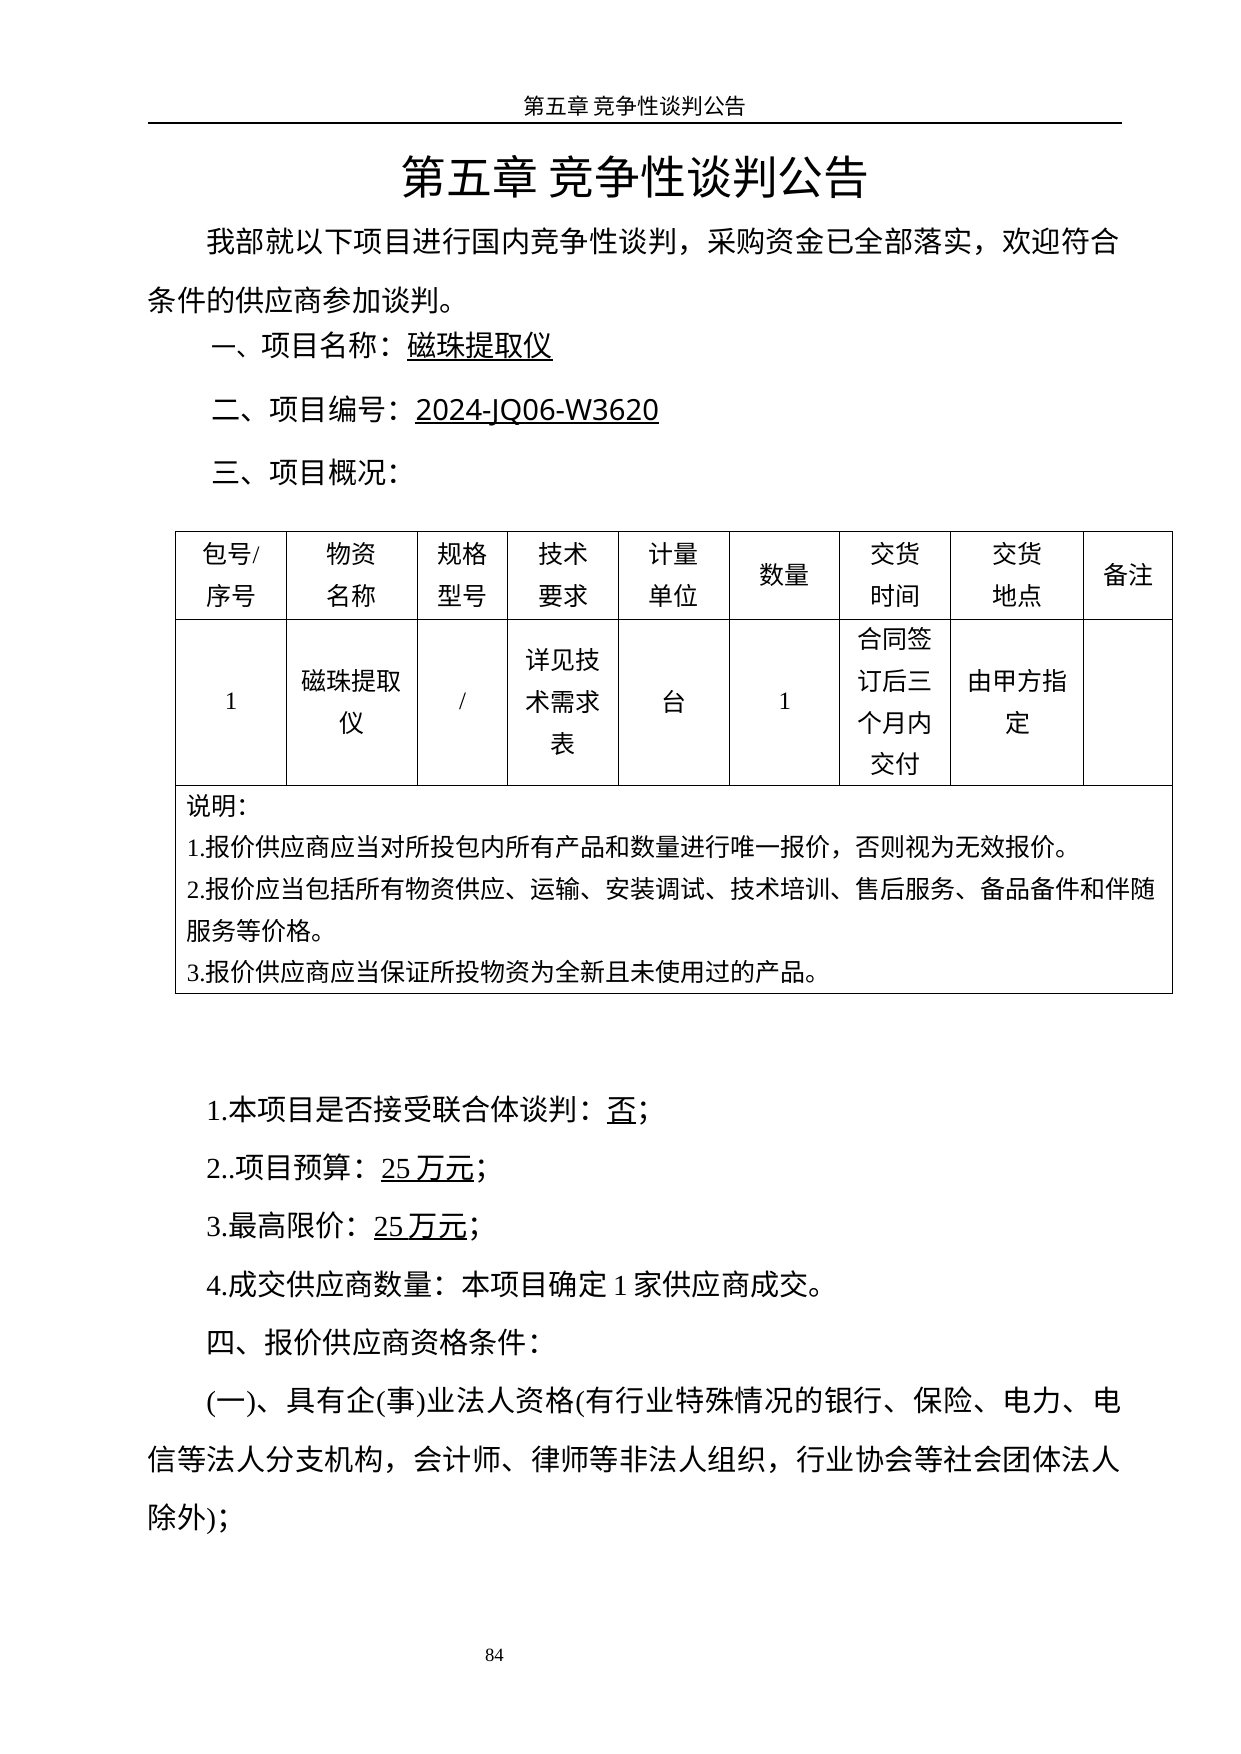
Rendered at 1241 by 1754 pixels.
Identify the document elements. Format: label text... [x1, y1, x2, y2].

subtitle 第五章 竞争性谈判公告 [148, 148, 1122, 206]
table_header 包号/ 序号 [176, 532, 286, 619]
table_header 规格 型号 [418, 532, 507, 619]
text 3.最高限价：25万元； [148, 1190, 1122, 1248]
table_header 计量 单位 [619, 532, 729, 619]
table_cell 详见技术需求表 [508, 620, 618, 785]
table_cell / [418, 620, 507, 785]
table_header 技术 要求 [508, 532, 618, 619]
list 项目编号：2024-JQ06-W3620 [167, 386, 1122, 428]
table_cell 合同签订后三个月内交付 [840, 620, 950, 785]
text 四、报价供应商资格条件： [148, 1307, 1122, 1365]
table_header 物资 名称 [287, 532, 417, 619]
table_cell 台 [619, 620, 729, 785]
table_cell 说明： 1.报价供应商应当对所投包内所有产品和数量进行唯一报价，否则视为无效报价。 2.报价应当包括所有物资供应、运输、安装调试、技术培训、售后服务、备品备件和伴随服务等价格。 3.报价供应商应当保证所投物资为全新且未使用过的产品。 [176, 786, 1172, 993]
text (一)、具有企(事)业法人资格(有行业特殊情况的银行、保险、电力、电信等法人分支机构，会计师、律师等非法人组织，行业协会等社会团体法人除外)； [148, 1365, 1122, 1540]
table_header 数量 [730, 532, 839, 619]
list 项目名称：磁珠提取仪 [167, 323, 1122, 365]
table_cell 由甲方指定 [951, 620, 1083, 785]
text 4.成交供应商数量：本项目确定1家供应商成交。 [148, 1248, 1122, 1307]
table_cell 磁珠提取仪 [287, 620, 417, 785]
table_cell 1 [730, 620, 839, 785]
table_header 交货 地点 [951, 532, 1083, 619]
table_header 备注 [1084, 532, 1172, 619]
text 1.本项目是否接受联合体谈判：否； [148, 1073, 1122, 1132]
text 我部就以下项目进行国内竞争性谈判，采购资金已全部落实，欢迎符合条件的供应商参加谈判。 [148, 206, 1122, 323]
table_cell [1084, 620, 1172, 785]
list 项目概况： [167, 450, 1122, 492]
table_cell 1 [176, 620, 286, 785]
text 2..项目预算：25万元； [148, 1132, 1122, 1190]
table_header 交货 时间 [840, 532, 950, 619]
